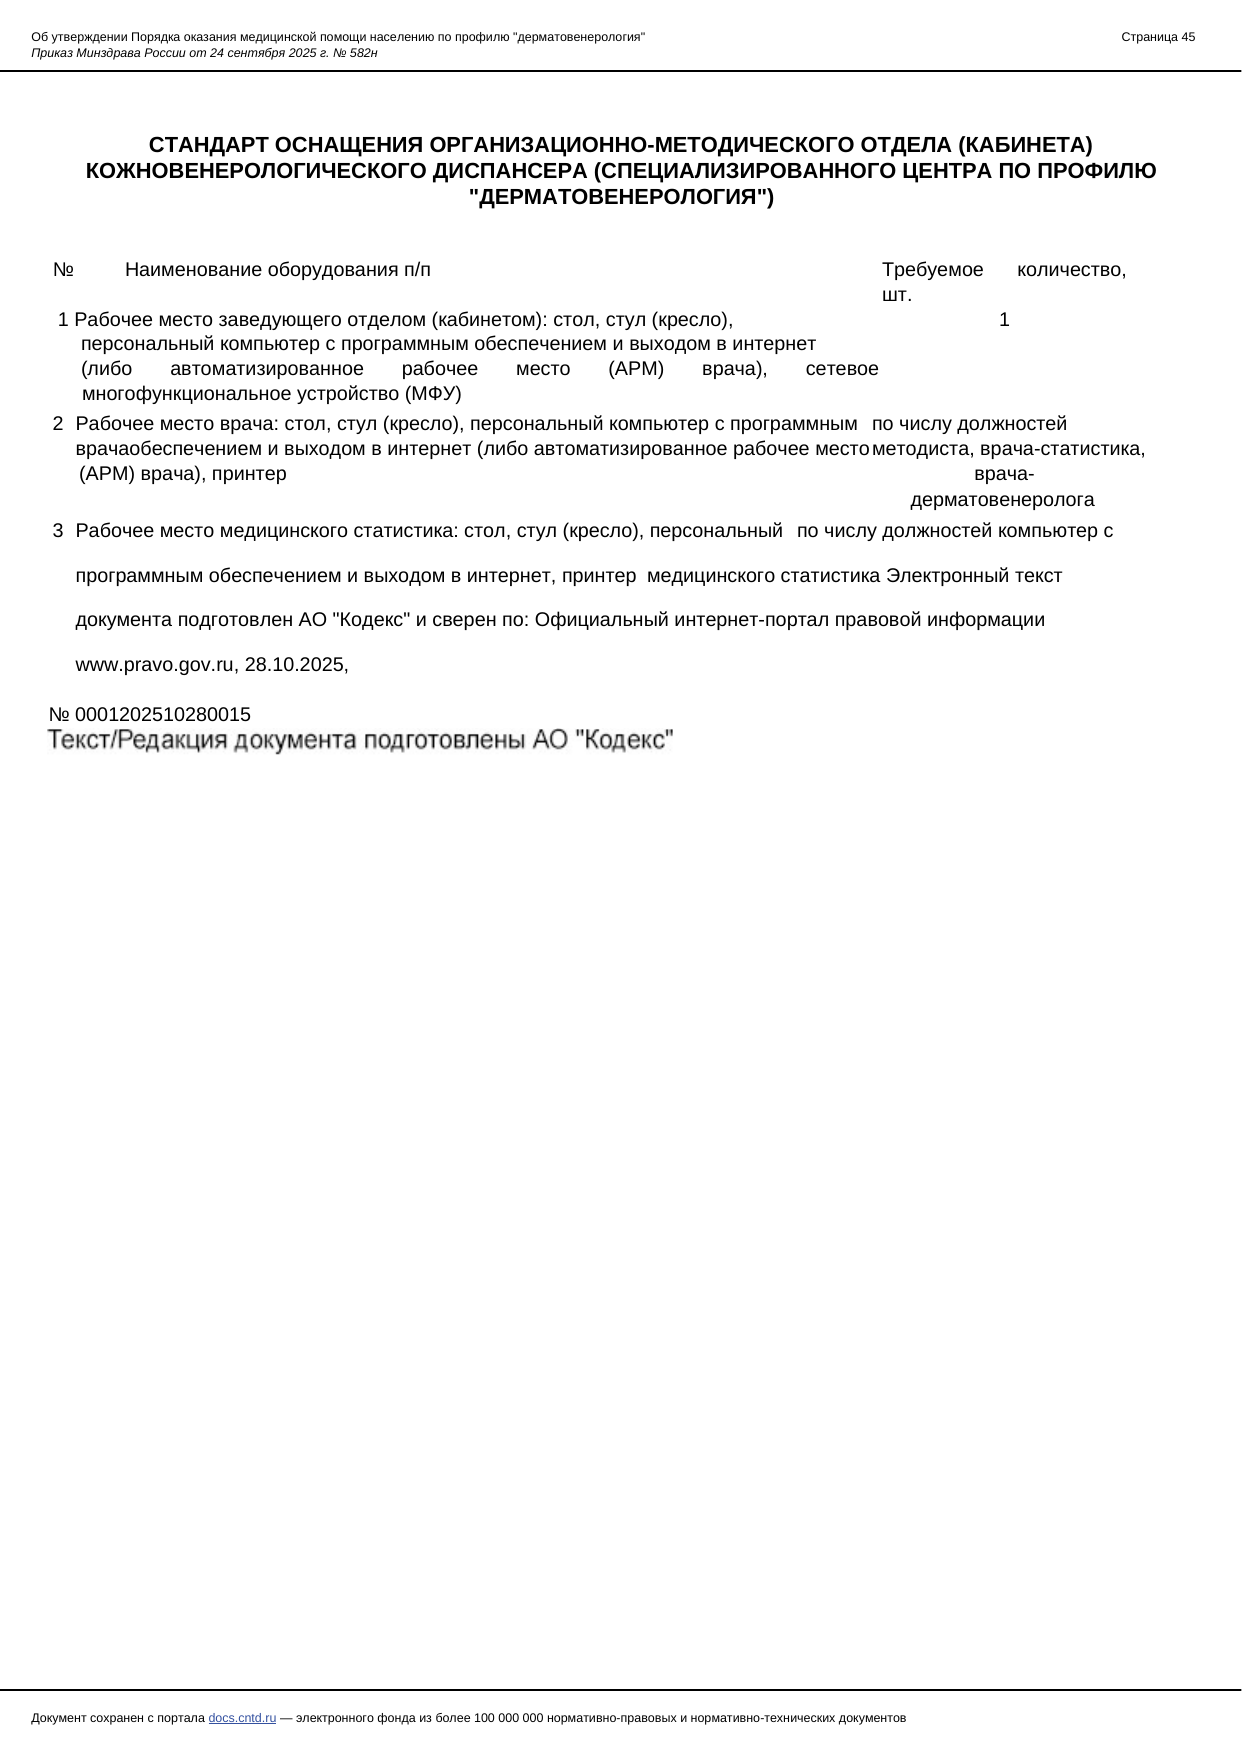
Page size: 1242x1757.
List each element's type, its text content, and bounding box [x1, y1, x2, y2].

list Рабочее место врача: стол, стул (кресло), персональный компьютер с программным по числу должностей врачаобеспечением и выходом в интернет (либо автоматизированное рабочее место методиста, врача-статистика, [52, 412, 1157, 459]
text дерматовенеролога [47, 488, 1095, 511]
table_cell 1 [882, 308, 1127, 357]
subtitle СТАНДАРТ ОСНАЩЕНИЯ ОРГАНИЗАЦИОННО-МЕТОДИЧЕСКОГО ОТДЕЛА (КАБИНЕТА) КОЖНОВЕНЕРОЛОГИЧЕСКОГО ДИСПАНСЕРА (СПЕЦИАЛИЗИРОВАННОГО ЦЕНТРА ПО ПРОФИЛЮ "ДЕРМАТОВЕНЕРОЛОГИЯ") [49, 132, 1193, 209]
list Рабочее место медицинского статистика: стол, стул (кресло), персональный по числу должностей компьютер с программным обеспечением и выходом в интернет, принтер медицинского статистика Электронный текст документа подготовлен АО "Кодекс" и сверен по: Официальный интернет-портал правовой информации www.pravo.gov.ru, 28.10.2025, [52, 518, 1157, 676]
text (АРМ) врача), принтер врача- [47, 462, 1195, 485]
table_header Требуемое количество, шт. [882, 258, 1127, 307]
text № 0001202510280015 [48, 703, 1195, 726]
text (либо автоматизированное рабочее место (АРМ) врача), сетевое многофункциональное устройство (МФУ) [81, 357, 880, 404]
picture [46, 728, 675, 756]
table_cell 1 Рабочее место заведующего отделом (кабинетом): стол, стул (кресло), персональный компьютер с программным обеспечением и выходом в интернет [50, 308, 882, 357]
table_header № Наименование оборудования п/п [50, 258, 882, 307]
